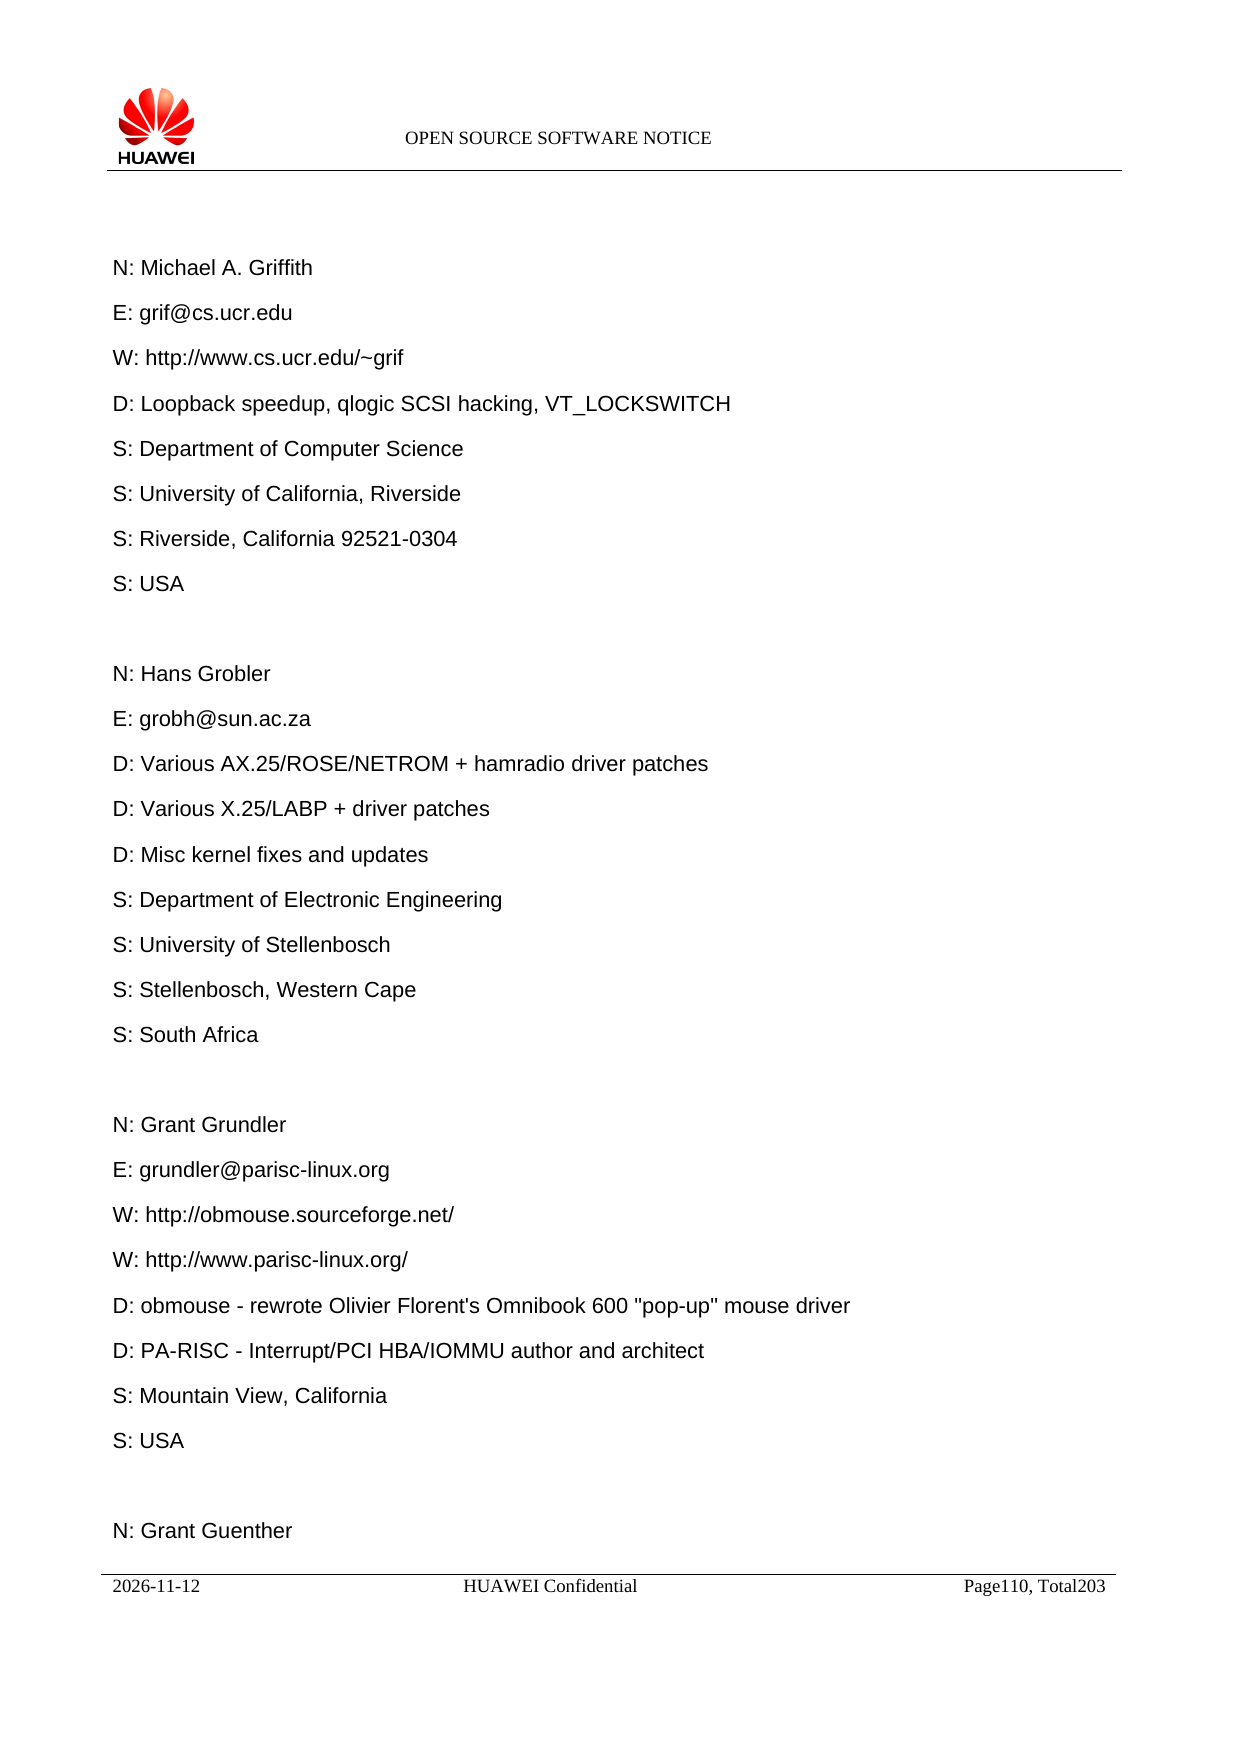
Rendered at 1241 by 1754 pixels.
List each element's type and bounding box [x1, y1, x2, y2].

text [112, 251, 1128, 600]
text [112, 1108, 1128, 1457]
picture [118, 88, 194, 164]
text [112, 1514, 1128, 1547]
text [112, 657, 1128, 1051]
